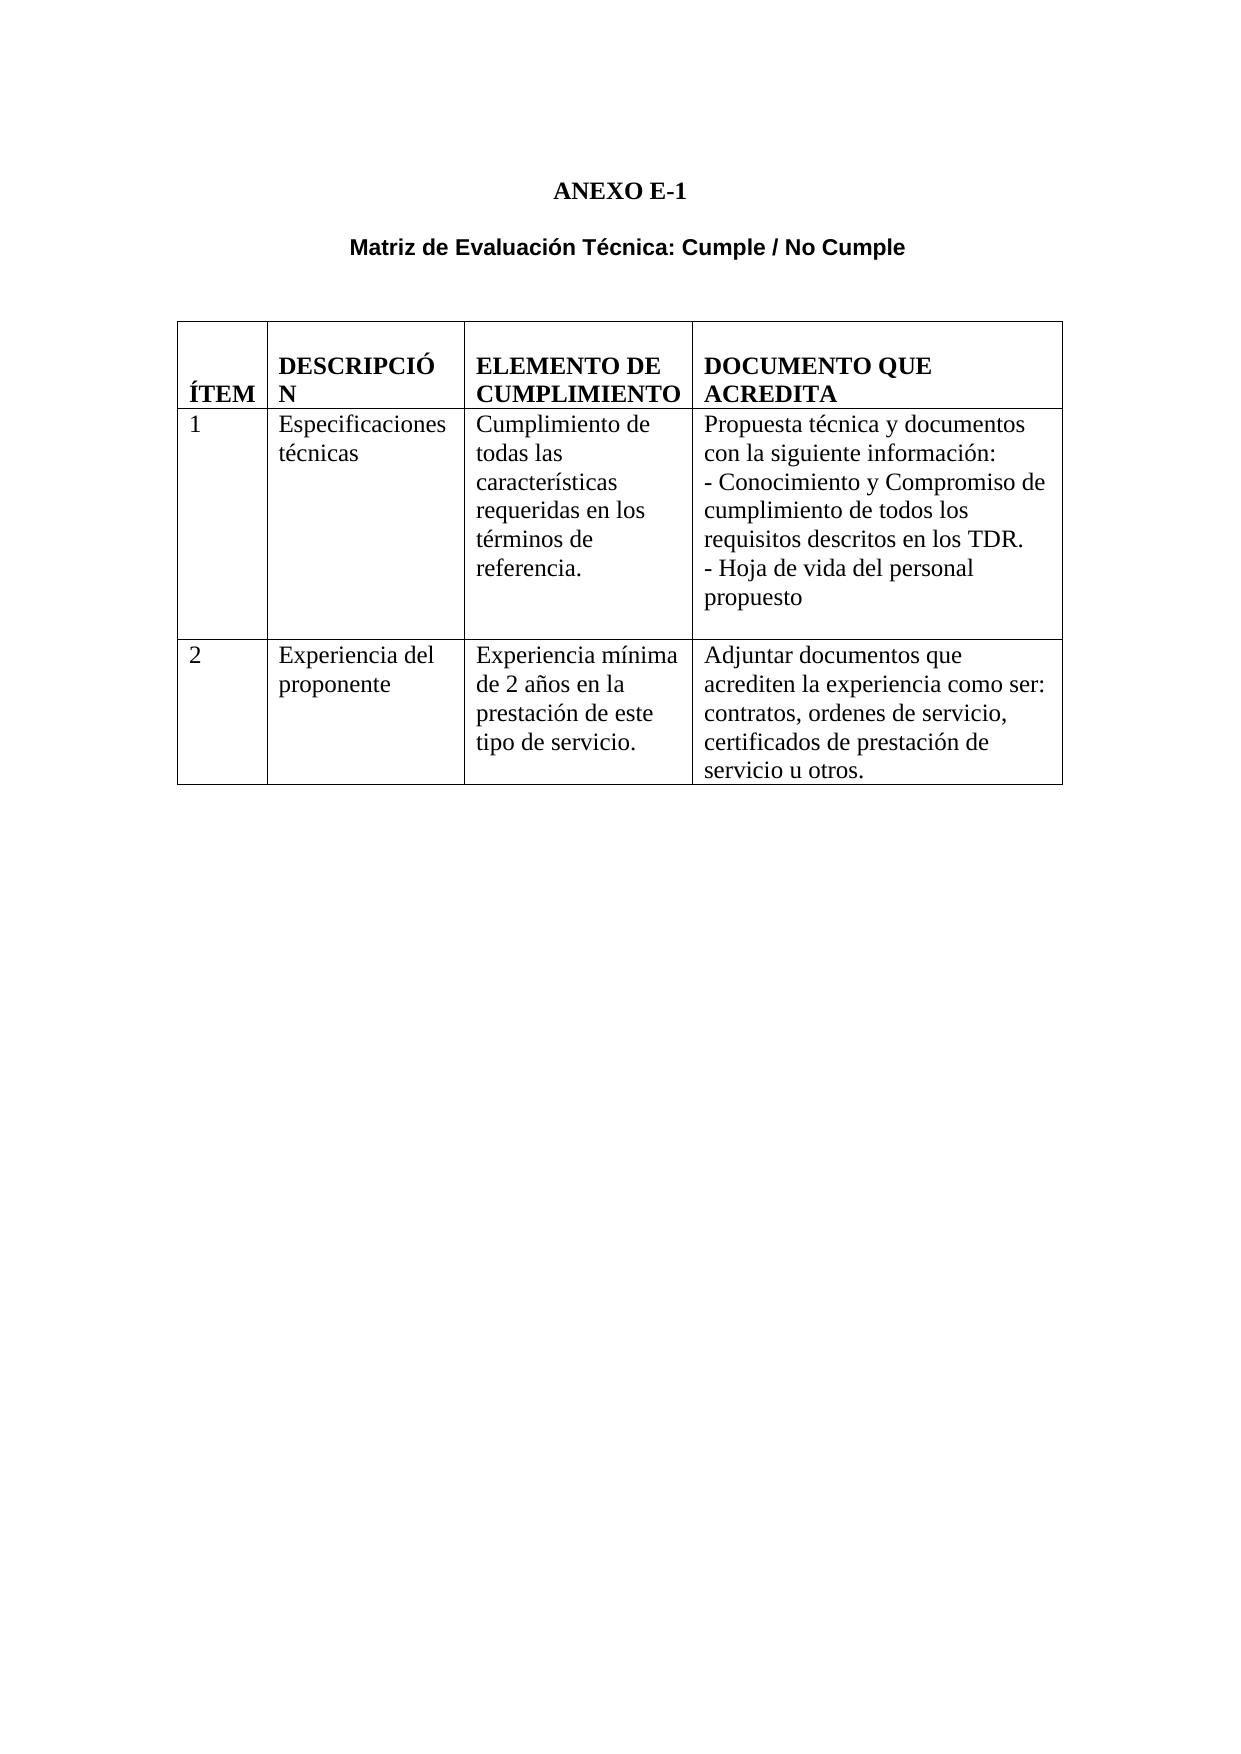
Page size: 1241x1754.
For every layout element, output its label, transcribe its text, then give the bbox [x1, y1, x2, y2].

table_header ELEMENTO DE CUMPLIMIENTO [465, 322, 692, 408]
table_cell Especificaciones técnicas [268, 409, 464, 639]
table_header DESCRIPCIÓN [268, 322, 464, 408]
text ANEXO E-1 [177, 176, 1063, 205]
table_cell 2 [178, 640, 267, 784]
table_header ÍTEM [178, 322, 267, 408]
table_cell Experiencia del proponente [268, 640, 464, 784]
table_header DOCUMENTO QUE ACREDITA [693, 322, 1062, 408]
table_cell Adjuntar documentos que acrediten la experiencia como ser: contratos, ordenes de servicio, certificados de prestación de servicio u otros. [693, 640, 1062, 784]
table_cell Propuesta técnica y documentos con la siguiente información: - Conocimiento y Compromiso de cumplimiento de todos los requisitos descritos en los TDR. - Hoja de vida del personal propuesto [693, 409, 1062, 639]
text Matriz de Evaluación Técnica: Cumple / No Cumple [162, 234, 1093, 260]
table_cell Cumplimiento de todas las características requeridas en los términos de referencia. [465, 409, 692, 639]
table_cell 1 [178, 409, 267, 639]
table_cell Experiencia mínima de 2 años en la prestación de este tipo de servicio. [465, 640, 692, 784]
